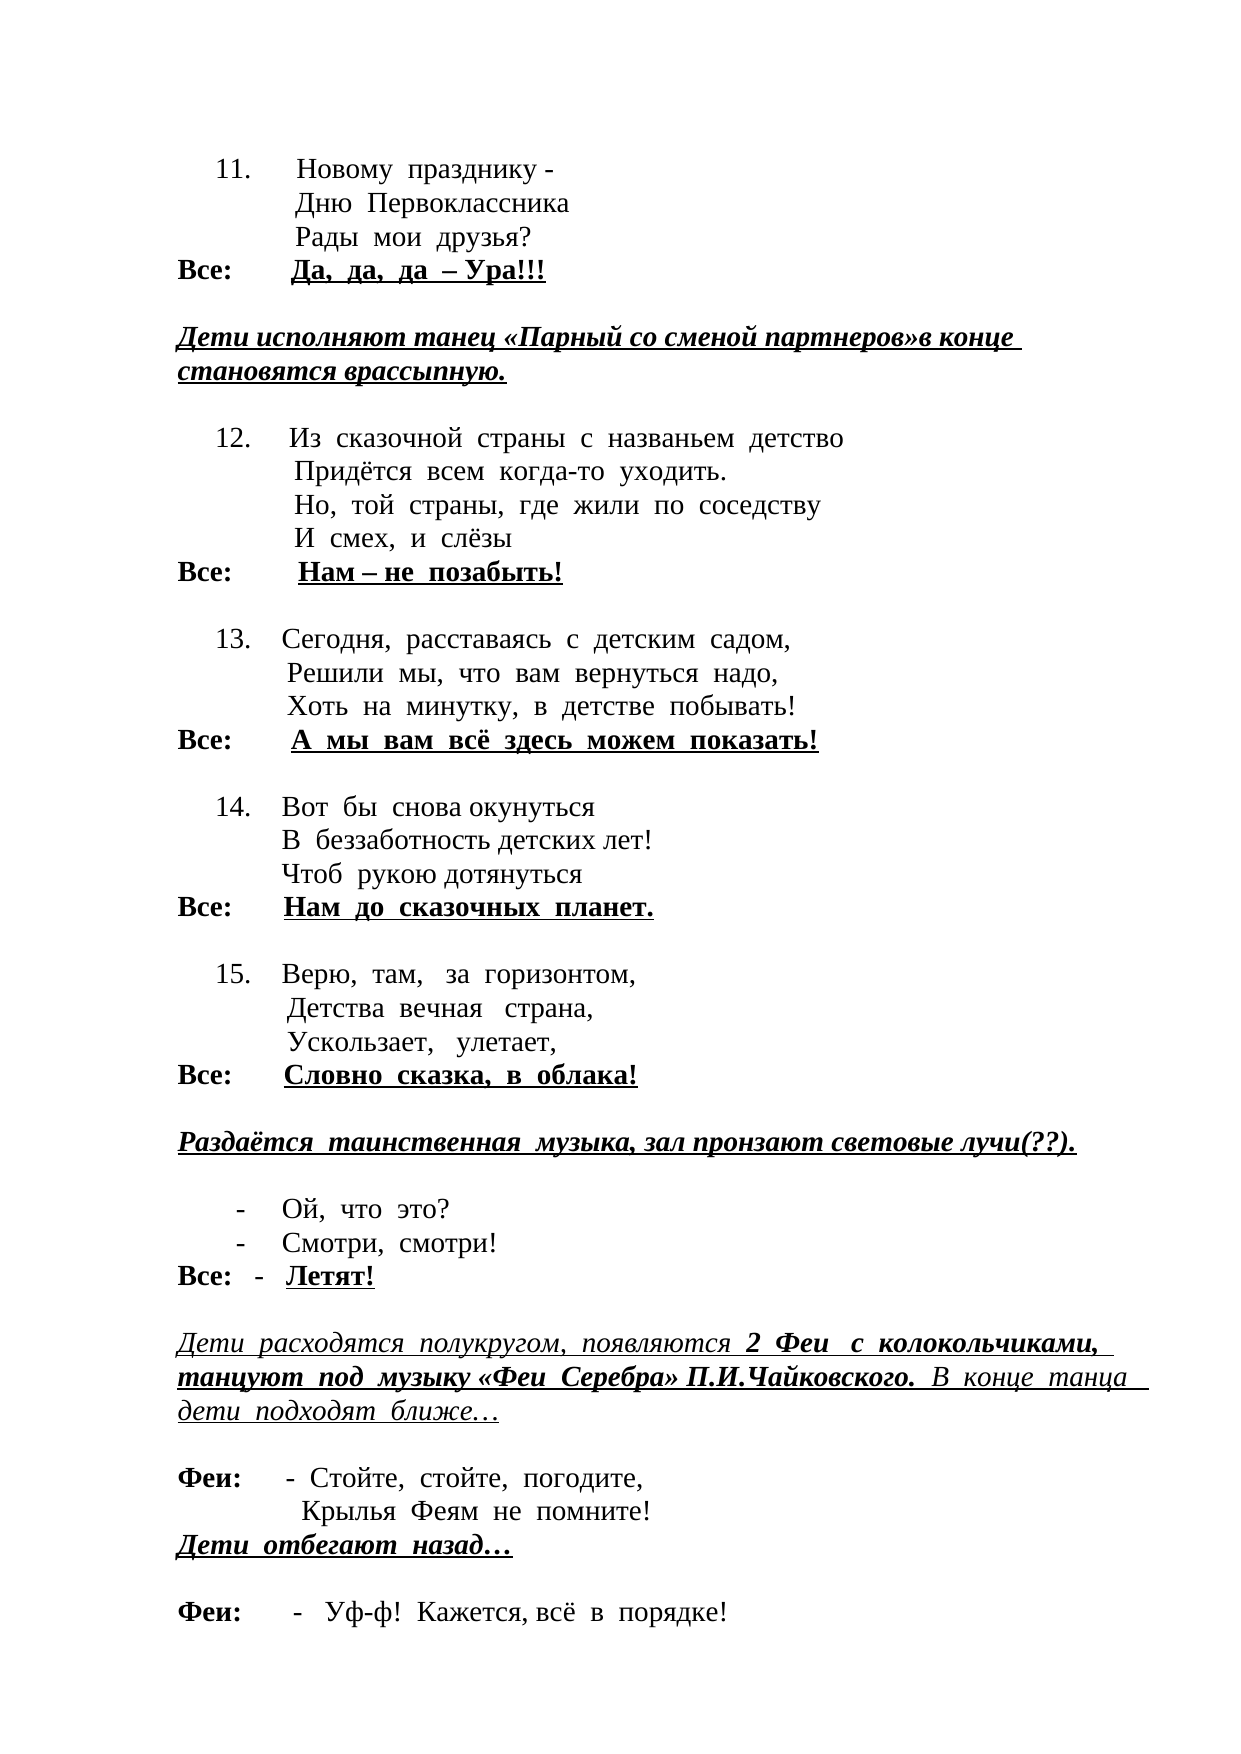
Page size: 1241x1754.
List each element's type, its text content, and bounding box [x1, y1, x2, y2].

text - Смотри, смотри! [177, 1225, 1152, 1258]
list Новому празднику - [215, 152, 1152, 185]
text Рады мои друзья? [266, 219, 1152, 252]
text Все: Да, да, да – Ура!!! [177, 252, 1152, 286]
list Сегодня, расставаясь с детским садом, [215, 621, 1152, 655]
text Все: Нам – не позабыть! [177, 554, 1152, 588]
text Но, той страны, где жили по соседству [177, 487, 1152, 521]
list Вот бы снова окунуться В беззаботность детских лет! Чтоб рукою дотянуться [215, 789, 1152, 889]
text Решили мы, что вам вернуться надо, [177, 655, 1152, 688]
text Раздаётся таинственная музыка, зал пронзают световые лучи(??). [177, 1124, 1152, 1158]
text Все: Нам до сказочных планет. [177, 889, 1152, 923]
text Феи: - Уф-ф! Кажется, всё в порядке! [177, 1594, 1152, 1627]
text Все: - Летят! [177, 1258, 1152, 1292]
list Верю, там, за горизонтом, [215, 957, 1152, 990]
text Детства вечная страна, [177, 990, 1152, 1024]
text Феи: - Стойте, стойте, погодите, [177, 1460, 1152, 1493]
text И смех, и слёзы [177, 521, 1152, 554]
text Дню Первоклассника [266, 185, 1152, 219]
text Дети исполняют танец «Парный со сменой партнеров»в конце становятся врассыпную. [177, 319, 1152, 386]
text Все: Словно сказка, в облака! [177, 1057, 1152, 1091]
text Хоть на минутку, в детстве побывать! [177, 688, 1152, 722]
text - Ой, что это? [177, 1191, 1152, 1225]
text Все: А мы вам всё здесь можем показать! [177, 722, 1152, 755]
text Крылья Феям не помните! [177, 1493, 1152, 1527]
text Придётся всем когда-то уходить. [177, 453, 1152, 487]
text Дети расходятся полукругом, появляются 2 Феи с колокольчиками, танцуют под музыку «Феи Серебра» П.И.Чайковского. В конце танца дети подходят ближе… [177, 1326, 1152, 1426]
text Ускользает, улетает, [177, 1024, 1152, 1057]
text Дети отбегают назад… [177, 1527, 1152, 1560]
list Из сказочной страны с названьем детство [215, 420, 1152, 453]
